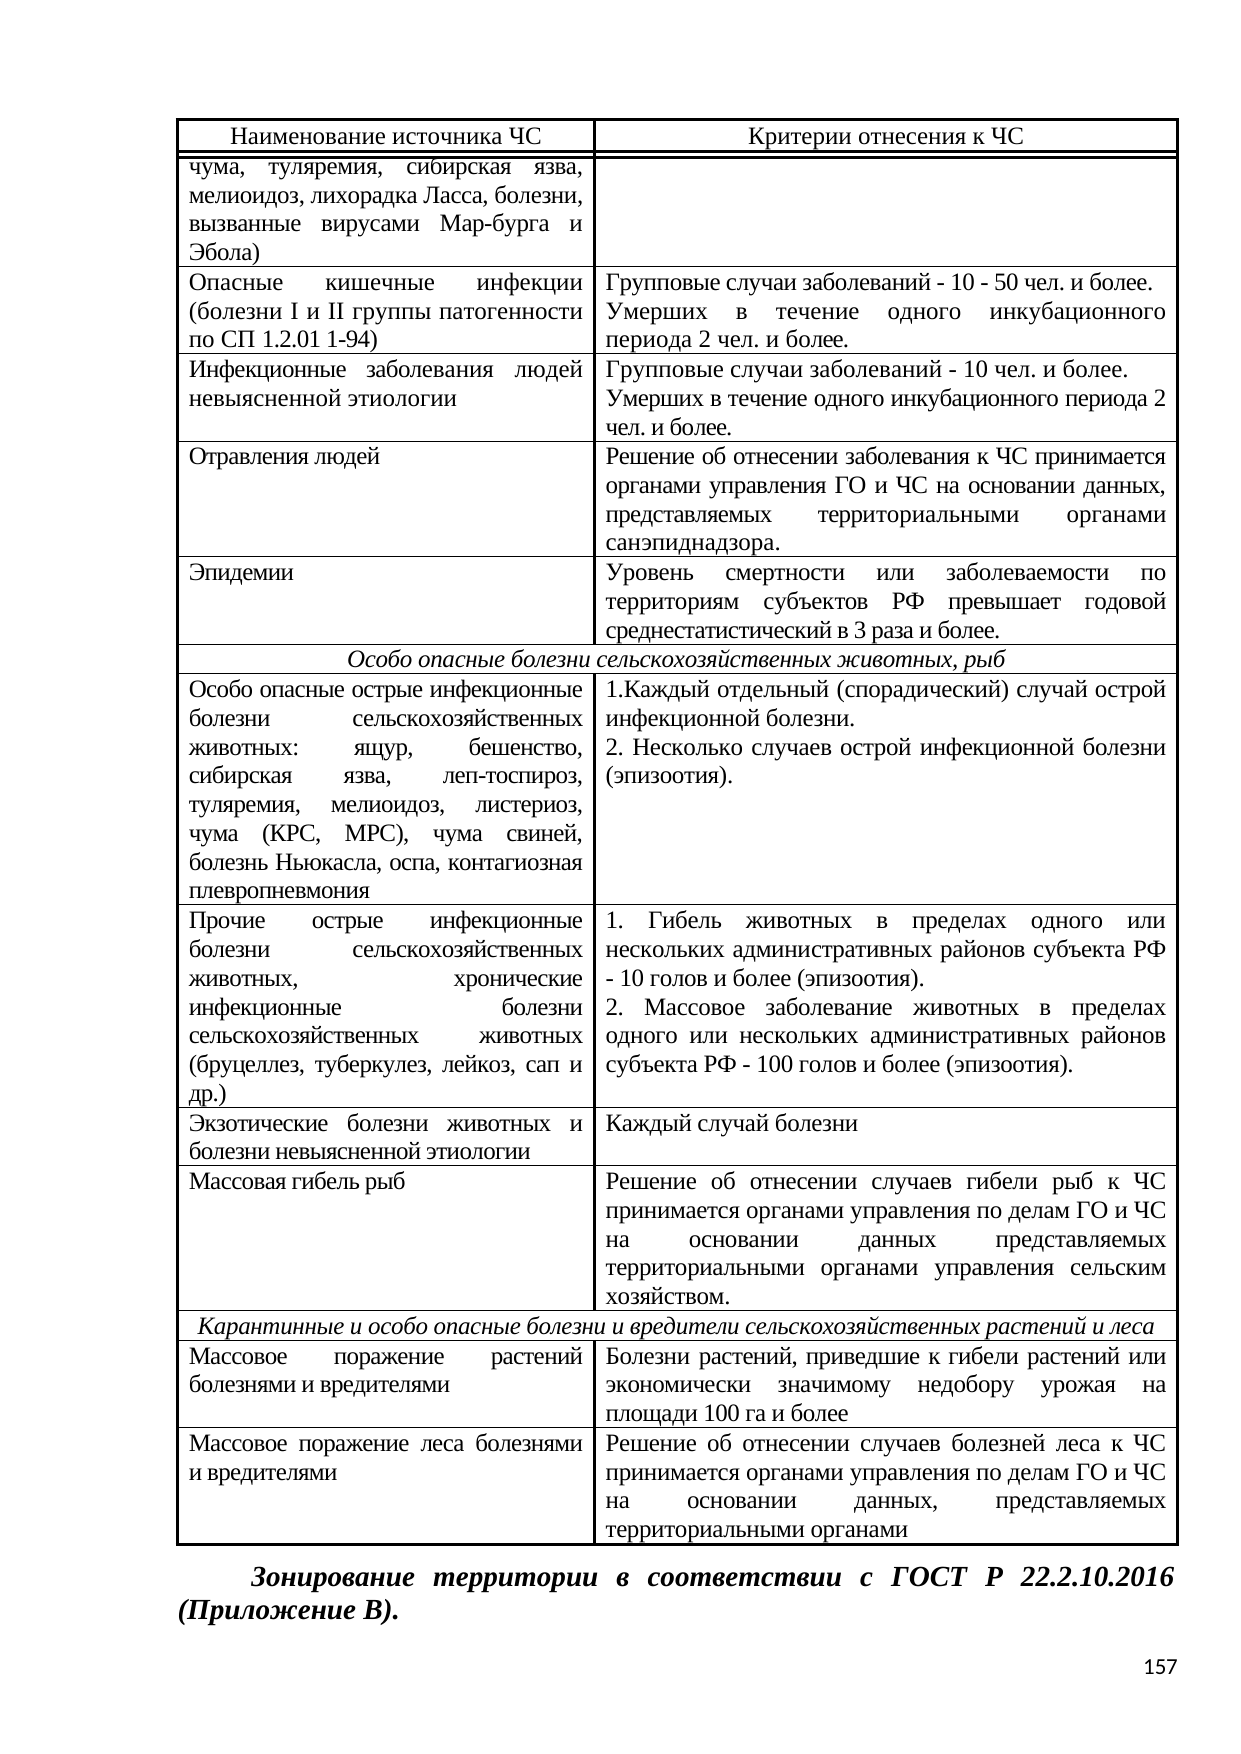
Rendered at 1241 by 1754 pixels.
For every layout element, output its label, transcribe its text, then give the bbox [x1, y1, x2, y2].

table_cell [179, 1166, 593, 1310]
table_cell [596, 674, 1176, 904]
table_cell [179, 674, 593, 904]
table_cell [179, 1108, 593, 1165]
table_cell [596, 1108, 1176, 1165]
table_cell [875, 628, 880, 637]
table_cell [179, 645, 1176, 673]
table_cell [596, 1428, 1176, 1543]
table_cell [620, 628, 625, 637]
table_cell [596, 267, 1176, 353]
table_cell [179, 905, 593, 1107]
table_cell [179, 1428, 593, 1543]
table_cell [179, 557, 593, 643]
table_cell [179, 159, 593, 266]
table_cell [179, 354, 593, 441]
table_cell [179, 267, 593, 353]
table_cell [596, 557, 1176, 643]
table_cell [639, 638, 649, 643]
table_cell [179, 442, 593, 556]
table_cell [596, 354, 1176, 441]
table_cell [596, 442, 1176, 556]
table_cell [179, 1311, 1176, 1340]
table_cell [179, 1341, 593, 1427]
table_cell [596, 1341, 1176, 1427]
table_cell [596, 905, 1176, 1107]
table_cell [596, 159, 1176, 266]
text Зонирование территории в соответствии с ГОСТ Р 22.2.10.2016 (Приложение В). [177, 1559, 1178, 1626]
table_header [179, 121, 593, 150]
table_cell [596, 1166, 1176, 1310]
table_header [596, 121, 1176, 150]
